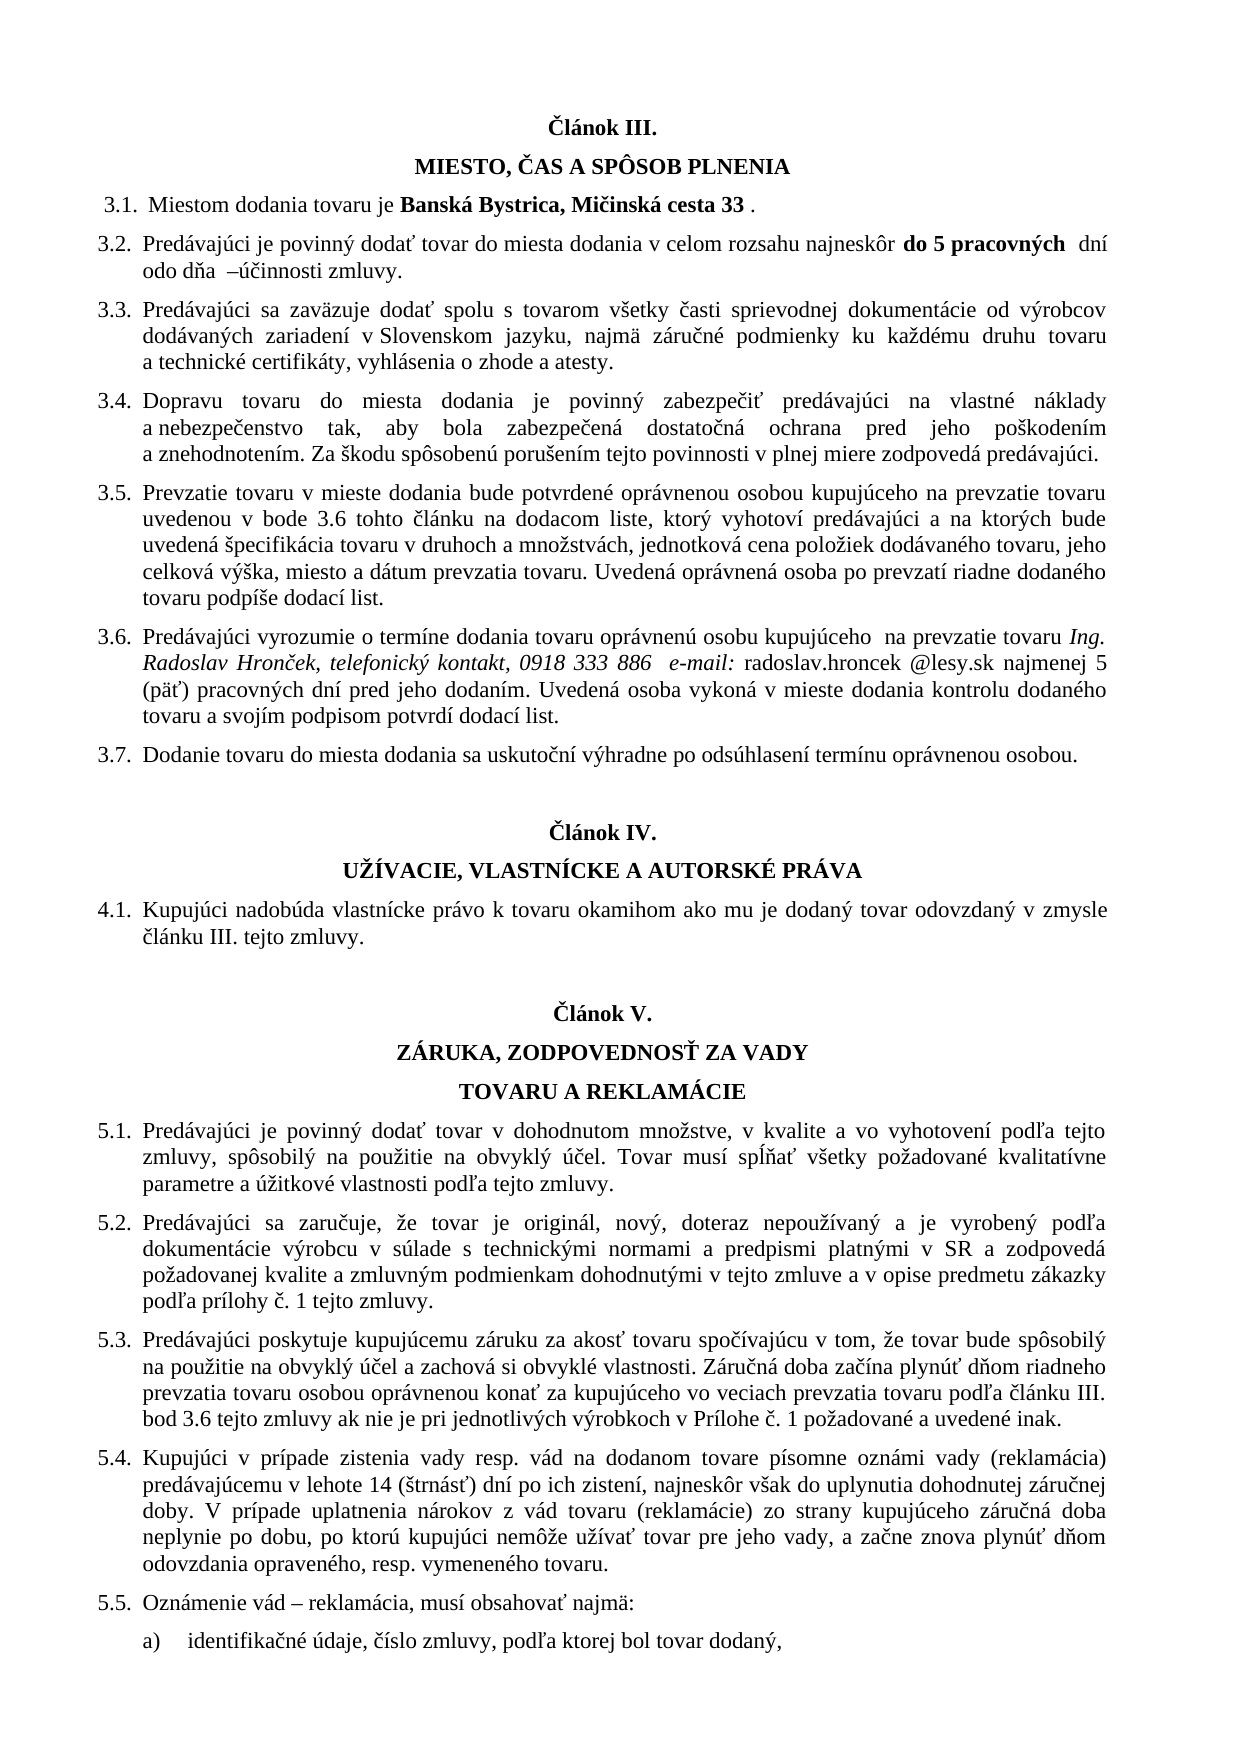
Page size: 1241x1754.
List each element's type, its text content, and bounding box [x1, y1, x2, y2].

list Predávajúci vyrozumie o termíne dodania tovaru oprávnenú osobu kupujúceho na prevzatie tovaru Ing. Radoslav Hronček, telefonický kontakt, 0918 333 886 e-mail: radoslav.hroncek @lesy.sk najmenej 5 (päť) pracovných dní pred jeho dodaním. Uvedená osoba vykoná v mieste dodania kontrolu dodaného tovaru a svojím podpisom potvrdí dodací list. [97, 623, 1107, 728]
list Predávajúci sa zaväzuje dodať spolu s tovarom všetky časti sprievodnej dokumentácie od výrobcov dodávaných zariadení v Slovenskom jazyku, najmä záručné podmienky ku každému druhu tovaru a technické certifikáty, vyhlásenia o zhode a atesty. [97, 296, 1107, 375]
list Kupujúci v prípade zistenia vady resp. vád na dodanom tovare písomne oznámi vady (reklamácia) predávajúcemu v lehote 14 (štrnásť) dní po ich zistení, najneskôr však do uplynutia dohodnutej záručnej doby. V prípade uplatnenia nárokov z vád tovaru (reklamácie) zo strany kupujúceho záručná doba neplynie po dobu, po ktorú kupujúci nemôže užívať tovar pre jeho vady, a začne znova plynúť dňom odovzdania opraveného, resp. vymeneného tovaru. [97, 1444, 1107, 1576]
text ZÁRUKA, ZODPOVEDNOSŤ ZA VADY [97, 1039, 1107, 1066]
list Oznámenie vád – reklamácia, musí obsahovať najmä: [97, 1589, 1107, 1615]
text TOVARU A REKLAMÁCIE [97, 1078, 1107, 1104]
list Prevzatie tovaru v mieste dodania bude potvrdené oprávnenou osobou kupujúceho na prevzatie tovaru uvedenou v bode 3.6 tohto článku na dodacom liste, ktorý vyhotoví predávajúci a na ktorých bude uvedená špecifikácia tovaru v druhoch a množstvách, jednotková cena položiek dodávaného tovaru, jeho celková výška, miesto a dátum prevzatia tovaru. Uvedená oprávnená osoba po prevzatí riadne dodaného tovaru podpíše dodací list. [97, 479, 1107, 611]
text UŽÍVACIE, VLASTNÍCKE A AUTORSKÉ PRÁVA [97, 857, 1107, 884]
list Dopravu tovaru do miesta dodania je povinný zabezpečiť predávajúci na vlastné náklady a nebezpečenstvo tak, aby bola zabezpečená dostatočná ochrana pred jeho poškodením a znehodnotením. Za škodu spôsobenú porušením tejto povinnosti v plnej miere zodpovedá predávajúci. [97, 387, 1107, 466]
text Článok IV. [97, 819, 1107, 845]
list Predávajúci je povinný dodať tovar do miesta dodania v celom rozsahu najneskôr do 5 pracovných dní odo dňa –účinnosti zmluvy. [97, 230, 1107, 283]
list Dodanie tovaru do miesta dodania sa uskutoční výhradne po odsúhlasení termínu oprávnenou osobou. [97, 741, 1107, 767]
text Článok III. [97, 114, 1107, 140]
list Predávajúci poskytuje kupujúcemu záruku za akosť tovaru spočívajúcu v tom, že tovar bude spôsobilý na použitie na obvyklý účel a zachová si obvyklé vlastnosti. Záručná doba začína plynúť dňom riadneho prevzatia tovaru osobou oprávnenou konať za kupujúceho vo veciach prevzatia tovaru podľa článku III. bod 3.6 tejto zmluvy ak nie je pri jednotlivých výrobkoch v Prílohe č. 1 požadované a uvedené inak. [97, 1326, 1107, 1432]
text Článok V.‎ [97, 1000, 1107, 1027]
list Kupujúci nadobúda vlastnícke právo k tovaru okamihom ako mu je dodaný tovar odovzdaný v zmysle článku III. tejto zmluvy. [97, 896, 1107, 949]
text a) identifikačné údaje, číslo zmluvy, podľa ktorej bol tovar dodaný, [142, 1627, 1107, 1654]
list Miestom dodania tovaru je Banská Bystrica, Mičinská cesta 33 . [103, 192, 1107, 218]
list Predávajúci sa zaručuje, že tovar je originál, nový, doteraz nepoužívaný a je vyrobený podľa dokumentácie výrobcu v súlade s technickými normami a predpismi platnými v SR a zodpovedá požadovanej kvalite a zmluvným podmienkam dohodnutými v tejto zmluve a v opise predmetu zákazky podľa prílohy č. 1 tejto zmluvy. [97, 1208, 1107, 1314]
text MIESTO, ČAS A SPÔSOB PLNENIA [97, 153, 1107, 179]
list Predávajúci je povinný dodať tovar v dohodnutom množstve, v kvalite a vo vyhotovení podľa tejto zmluvy, spôsobilý na použitie na obvyklý účel. Tovar musí spĺňať všetky požadované kvalitatívne parametre a úžitkové vlastnosti podľa tejto zmluvy. [97, 1117, 1107, 1196]
